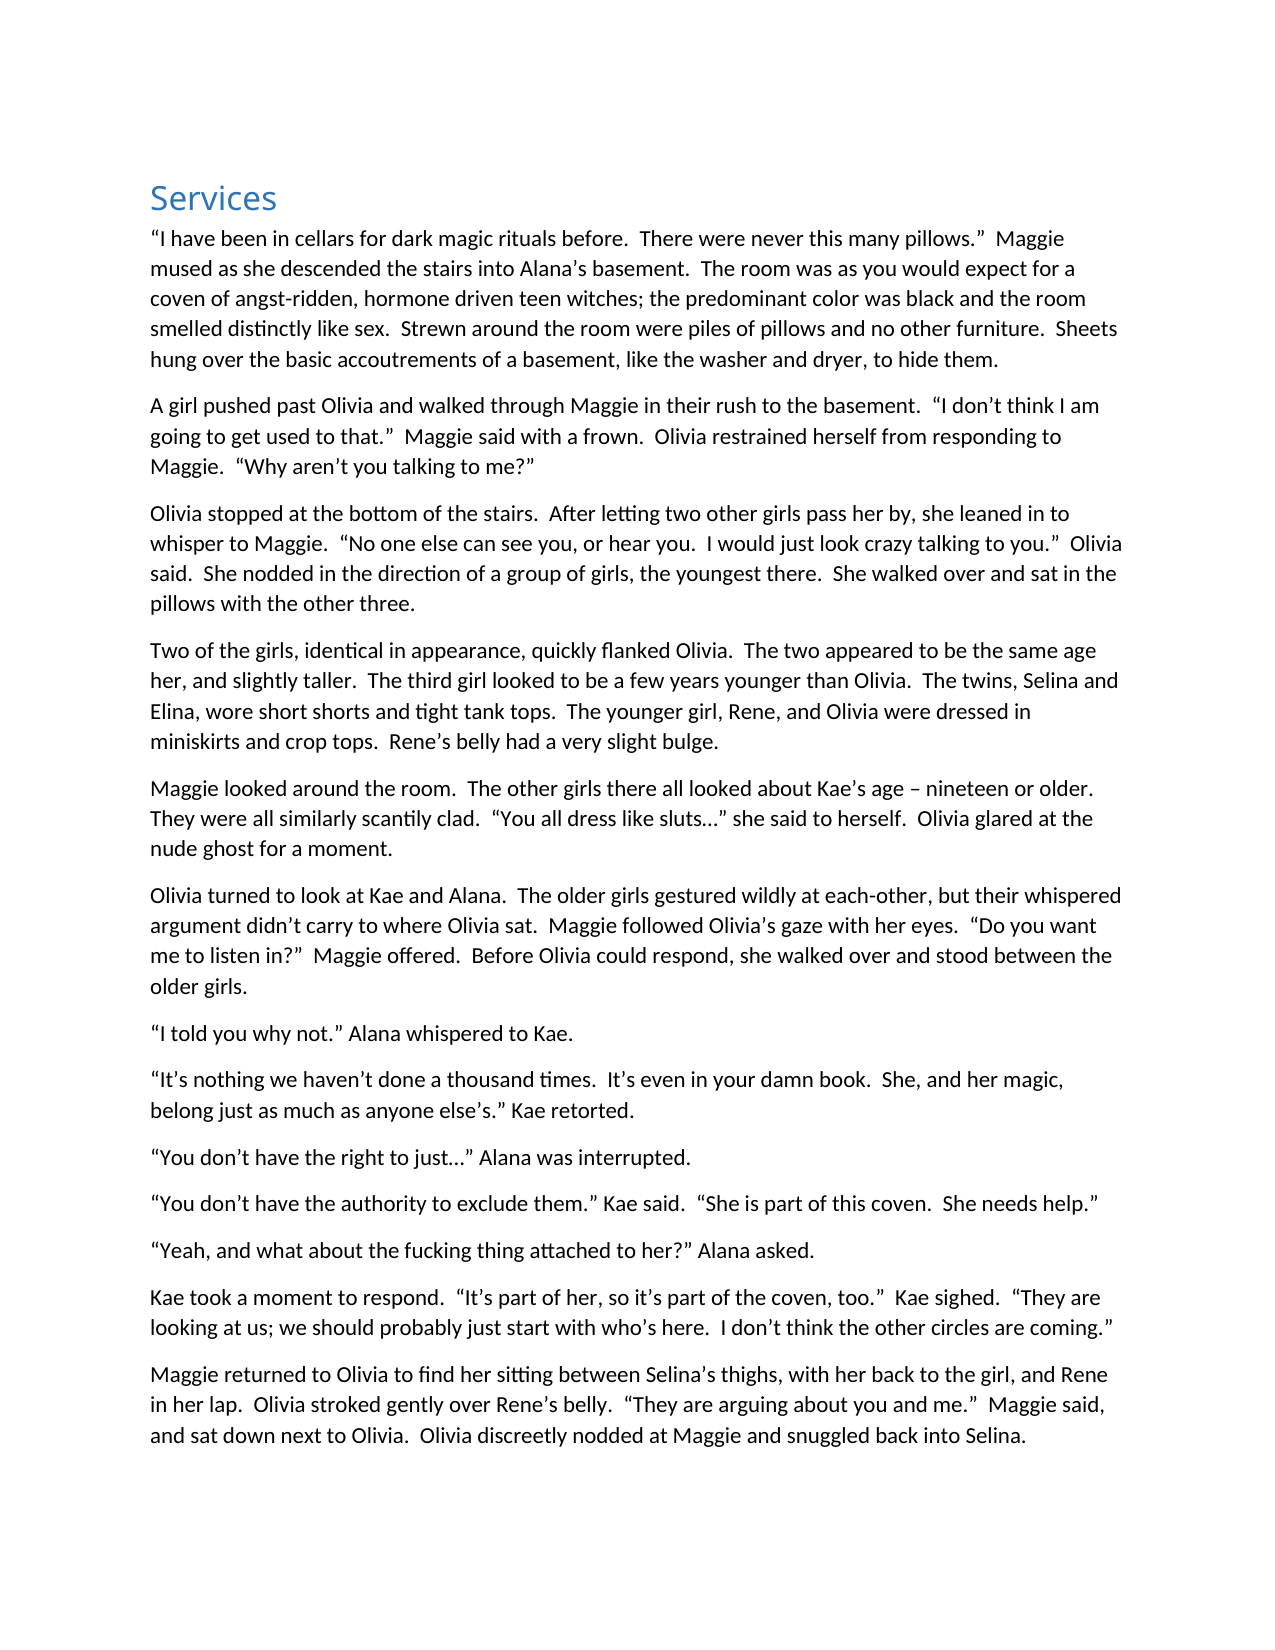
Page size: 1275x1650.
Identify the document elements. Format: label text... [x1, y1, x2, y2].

text Kae took a moment to respond. “It’s part of her, so it’s part of the coven, too.” Kae sighed. “They are looking at us; we should probably just start with who’s here. I don’t think the other circles are coming.” [150, 1283, 1125, 1342]
text “You don’t have the authority to exclude them.” Kae said. “She is part of this coven. She needs help.” [150, 1189, 1125, 1218]
text Maggie returned to Olivia to find her sitting between Selina’s thighs, with her back to the girl, and Rene in her lap. Olivia stroked gently over Rene’s belly. “They are arguing about you and me.” Maggie said, and sat down next to Olivia. Olivia discreetly nodded at Maggie and snuggled back into Selina. [150, 1360, 1125, 1449]
text “Yeah, and what about the fucking thing attached to her?” Alana asked. [150, 1236, 1125, 1264]
subtitle Services [150, 175, 1125, 220]
text Maggie looked around the room. The other girls there all looked about Kae’s age – nineteen or older. They were all similarly scantily clad. “You all dress like sluts…” she said to herself. Olivia glared at the nude ghost for a moment. [150, 774, 1125, 862]
text Two of the girls, identical in appearance, quickly flanked Olivia. The two appeared to be the same age her, and slightly taller. The third girl looked to be a few years younger than Olivia. The twins, Selina and Elina, wore short shorts and tight tank tops. The younger girl, Rene, and Olivia were dressed in miniskirts and crop tops. Rene’s belly had a very slight bulge. [150, 636, 1125, 755]
text Olivia turned to look at Kae and Alana. The older girls gestured wildly at each-other, but their whispered argument didn’t carry to where Olivia sat. Maggie followed Olivia’s gaze with her eyes. “Do you want me to listen in?” Maggie offered. Before Olivia could respond, she walked over and stood between the older girls. [150, 881, 1125, 1000]
text A girl pushed past Olivia and walked through Maggie in their rush to the basement. “I don’t think I am going to get used to that.” Maggie said with a frown. Olivia restrained herself from responding to Maggie. “Why aren’t you talking to me?” [150, 392, 1125, 480]
text “You don’t have the right to just…” Alana was interrupted. [150, 1143, 1125, 1171]
text Olivia stopped at the bottom of the stairs. After letting two other girls pass her by, she leaned in to whisper to Maggie. “No one else can see you, or hear you. I would just look crazy talking to you.” Olivia said. She nodded in the direction of a group of girls, the youngest there. She walked over and sat in the pillows with the other three. [150, 499, 1125, 618]
text “I have been in cellars for dark magic rituals before. There were never this many pillows.” Maggie mused as she descended the stairs into Alana’s basement. The room was as you would expect for a coven of angst-ridden, hormone driven teen witches; the predominant color was black and the room smelled distinctly like sex. Strewn around the room were piles of pillows and no other furniture. Sheets hung over the basic accoutrements of a basement, like the washer and dryer, to hide them. [150, 224, 1125, 373]
text “I told you why not.” Alana whispered to Kae. [150, 1019, 1125, 1047]
text “It’s nothing we haven’t done a thousand times. It’s even in your damn book. She, and her magic, belong just as much as anyone else’s.” Kae retorted. [150, 1066, 1125, 1124]
